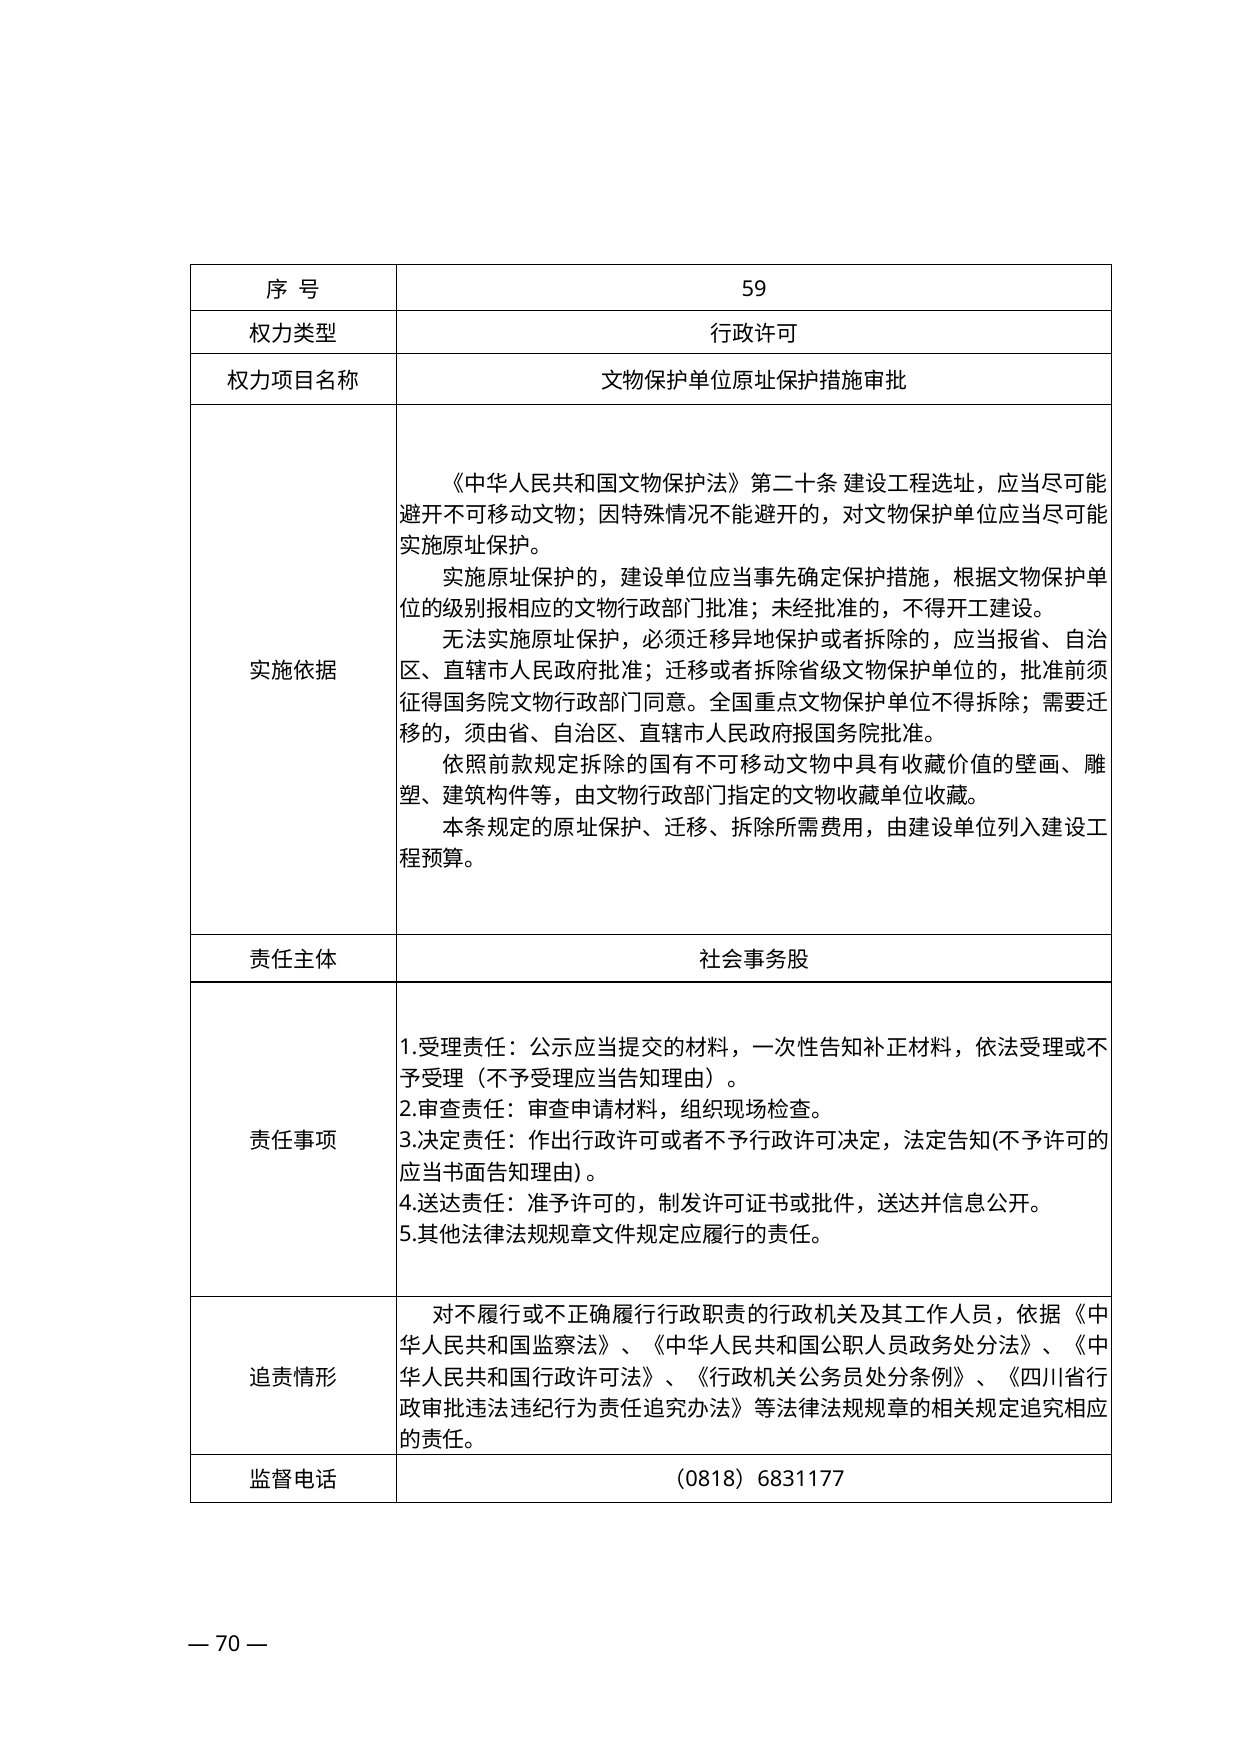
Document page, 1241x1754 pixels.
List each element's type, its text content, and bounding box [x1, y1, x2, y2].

table_cell 监督电话 [191, 1455, 396, 1502]
table_cell 追责情形 [191, 1297, 396, 1453]
table_cell 文物保护单位原址保护措施审批 [397, 354, 1111, 404]
table_cell 对不履行或不正确履行行政职责的行政机关及其工作人员，依据《中华人民共和国监察法》、《中华人民共和国公职人员政务处分法》、《中华人民共和国行政许可法》、《行政机关公务员处分条例》、《四川省行政审批违法违纪行为责任追究办法》等法律法规规章的相关规定追究相应的责任。 [397, 1297, 1111, 1453]
table_header 59 [397, 265, 1111, 310]
table_cell 权力类型 [191, 311, 396, 353]
table_cell 实施依据 [191, 405, 396, 933]
table_cell 社会事务股 [397, 935, 1111, 981]
table_cell 权力项目名称 [191, 354, 396, 404]
table_cell 1.受理责任：公示应当提交的材料，一次性告知补正材料，依法受理或不予受理（不予受理应当告知理由）。 2.审查责任：审查申请材料，组织现场检查。 3.决定责任：作出行政许可或者不予行政许可决定，法定告知(不予许可的应当书面告知理由) 。 4.送达责任：准予许可的，制发许可证书或批件，送达并信息公开。 5.其他法律法规规章文件规定应履行的责任。 [397, 983, 1111, 1296]
table_cell 《中华人民共和国文物保护法》第二十条 建设工程选址，应当尽可能避开不可移动文物；因特殊情况不能避开的，对文物保护单位应当尽可能实施原址保护。 实施原址保护的，建设单位应当事先确定保护措施，根据文物保护单位的级别报相应的文物行政部门批准；未经批准的，不得开工建设。 无法实施原址保护，必须迁移异地保护或者拆除的，应当报省、自治区、直辖市人民政府批准；迁移或者拆除省级文物保护单位的，批准前须征得国务院文物行政部门同意。全国重点文物保护单位不得拆除；需要迁移的，须由省、自治区、直辖市人民政府报国务院批准。 依照前款规定拆除的国有不可移动文物中具有收藏价值的壁画、雕塑、建筑构件等，由文物行政部门指定的文物收藏单位收藏。 本条规定的原址保护、迁移、拆除所需费用，由建设单位列入建设工程预算。 [397, 405, 1111, 933]
table_cell （0818）6831177 [397, 1455, 1111, 1502]
table_cell 行政许可 [397, 311, 1111, 353]
table_header 序 号 [191, 265, 396, 310]
table_cell 责任主体 [191, 935, 396, 981]
table_cell 责任事项 [191, 983, 396, 1296]
